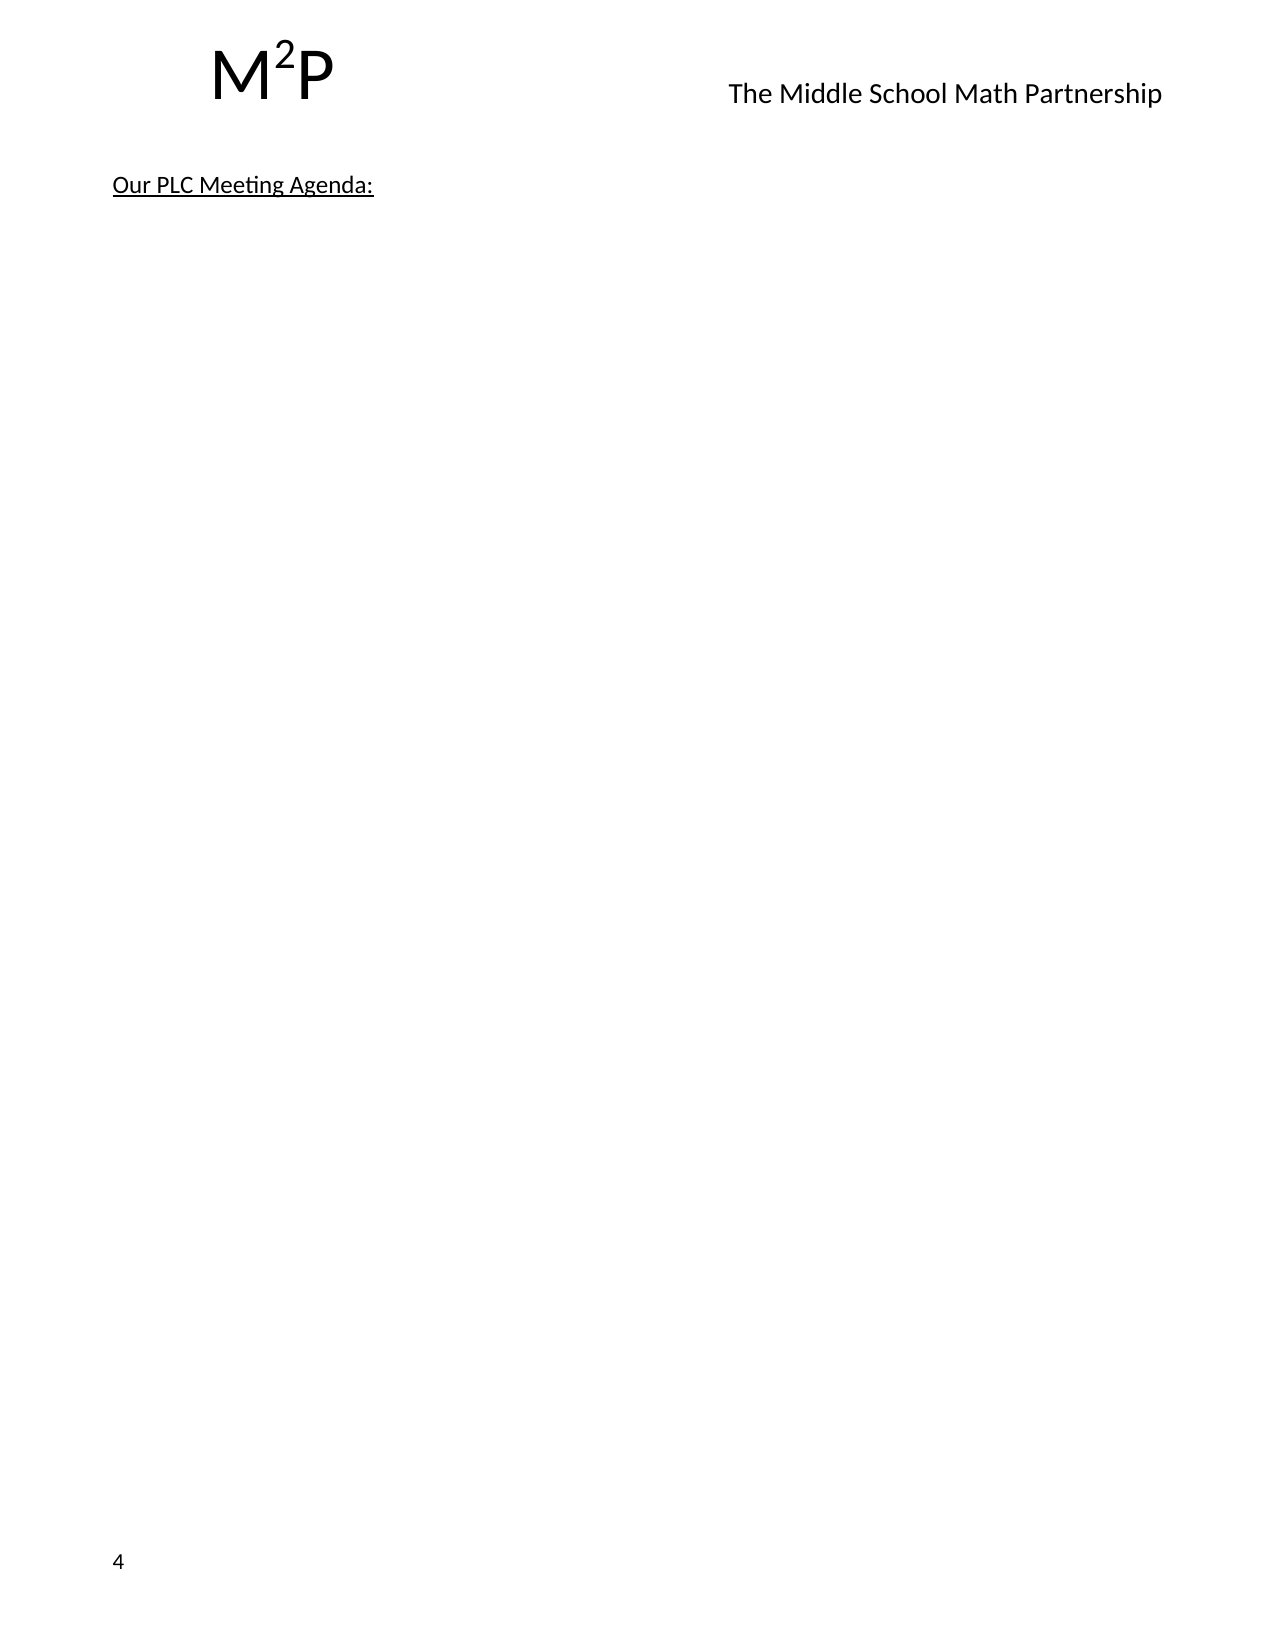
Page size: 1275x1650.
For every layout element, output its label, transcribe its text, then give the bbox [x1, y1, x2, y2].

text Our PLC Meeting Agenda: [112, 169, 1162, 200]
